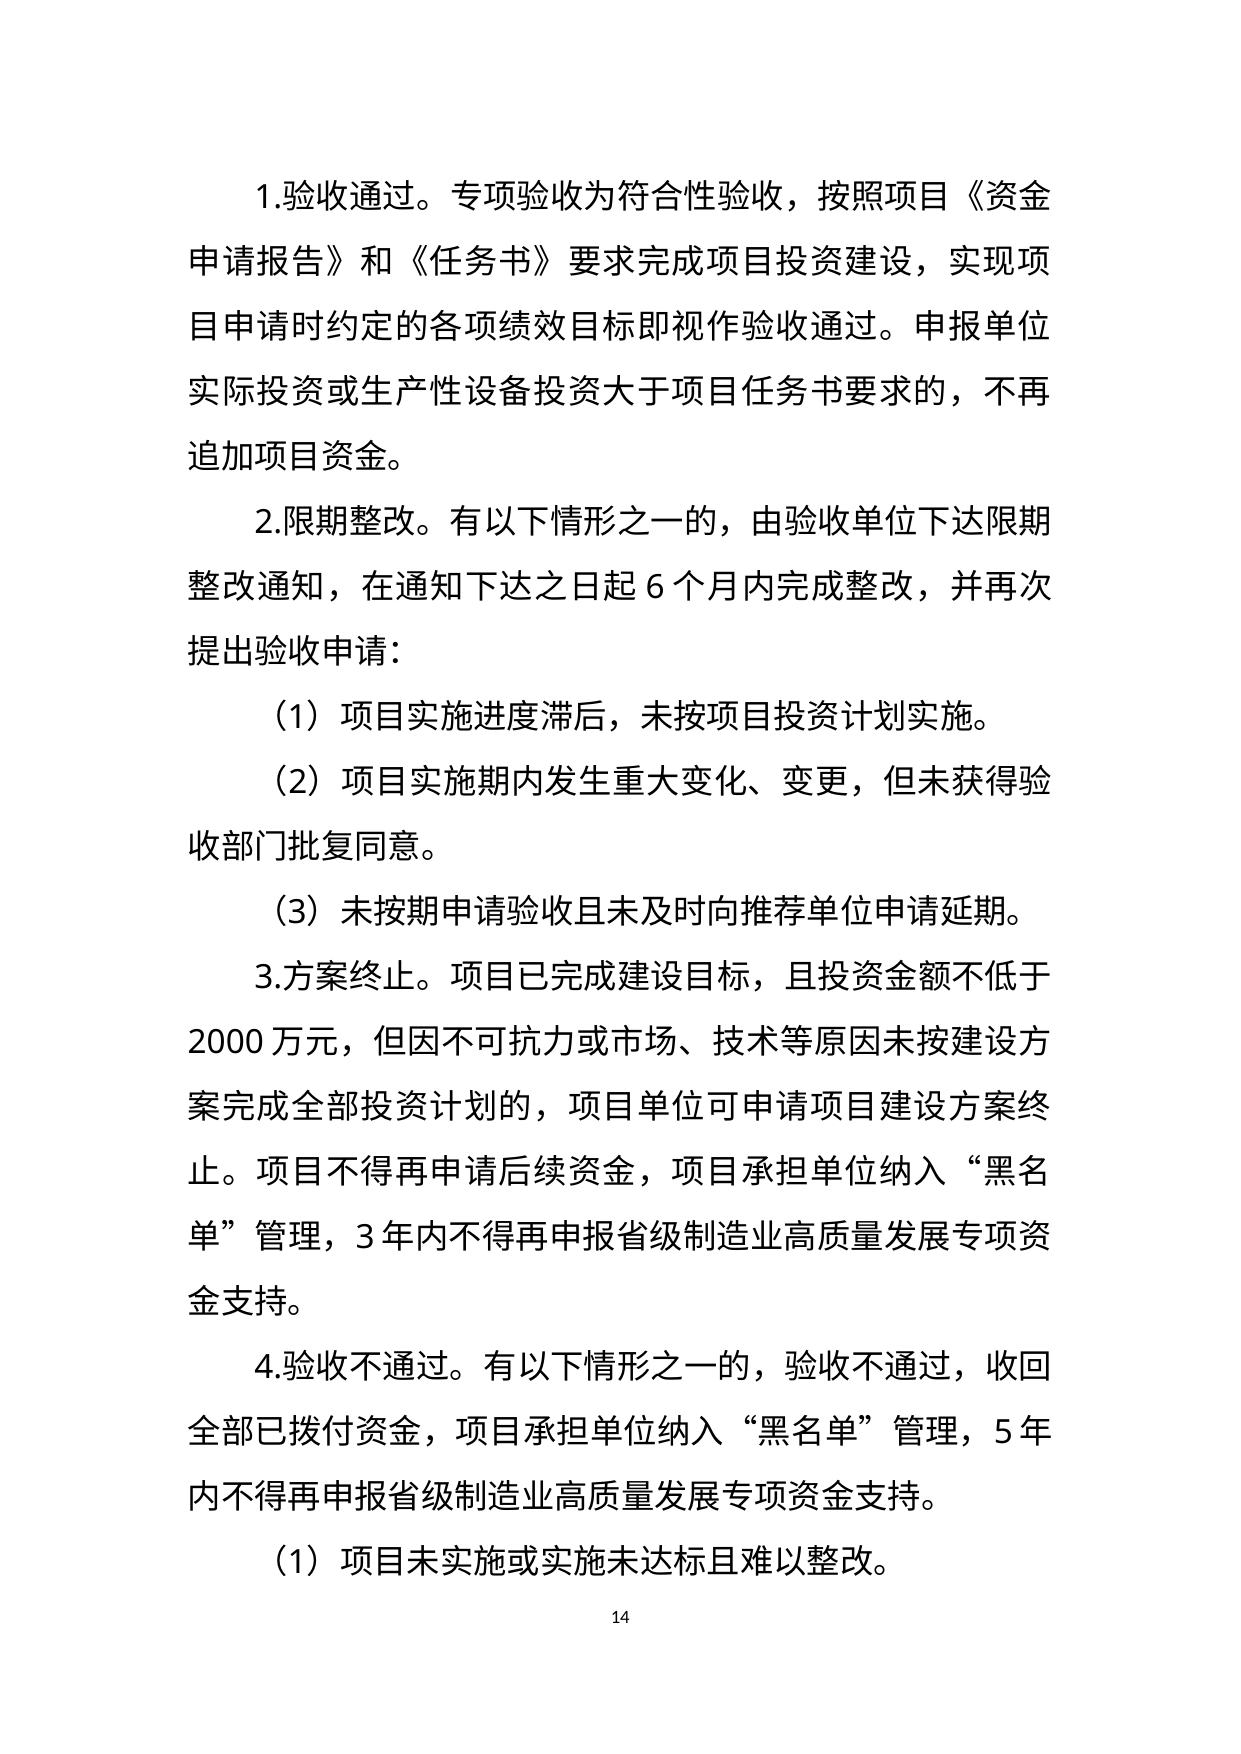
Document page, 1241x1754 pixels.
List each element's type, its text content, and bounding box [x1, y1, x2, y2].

text 1.验收通过。专项验收为符合性验收，按照项目《资金申请报告》和《任务书》要求完成项目投资建设，实现项目申请时约定的各项绩效目标即视作验收通过。申报单位实际投资或生产性设备投资大于项目任务书要求的，不再追加项目资金。 [187, 162, 1053, 487]
text （2）项目实施期内发生重大变化、变更，但未获得验收部门批复同意。 [187, 747, 1053, 877]
text 3.方案终止。项目已完成建设目标，且投资金额不低于2000万元，但因不可抗力或市场、技术等原因未按建设方案完成全部投资计划的，项目单位可申请项目建设方案终止。项目不得再申请后续资金，项目承担单位纳入“黑名单”管理，3年内不得再申报省级制造业高质量发展专项资金支持。 [187, 942, 1053, 1332]
text 4.验收不通过。有以下情形之一的，验收不通过，收回全部已拨付资金，项目承担单位纳入“黑名单”管理，5年内不得再申报省级制造业高质量发展专项资金支持。 [187, 1332, 1053, 1527]
text （1）项目未实施或实施未达标且难以整改。 [187, 1527, 1053, 1592]
text （3）未按期申请验收且未及时向推荐单位申请延期。 [187, 877, 1053, 942]
text （1）项目实施进度滞后，未按项目投资计划实施。 [187, 682, 1053, 747]
text 2.限期整改。有以下情形之一的，由验收单位下达限期整改通知，在通知下达之日起6个月内完成整改，并再次提出验收申请： [187, 487, 1053, 682]
